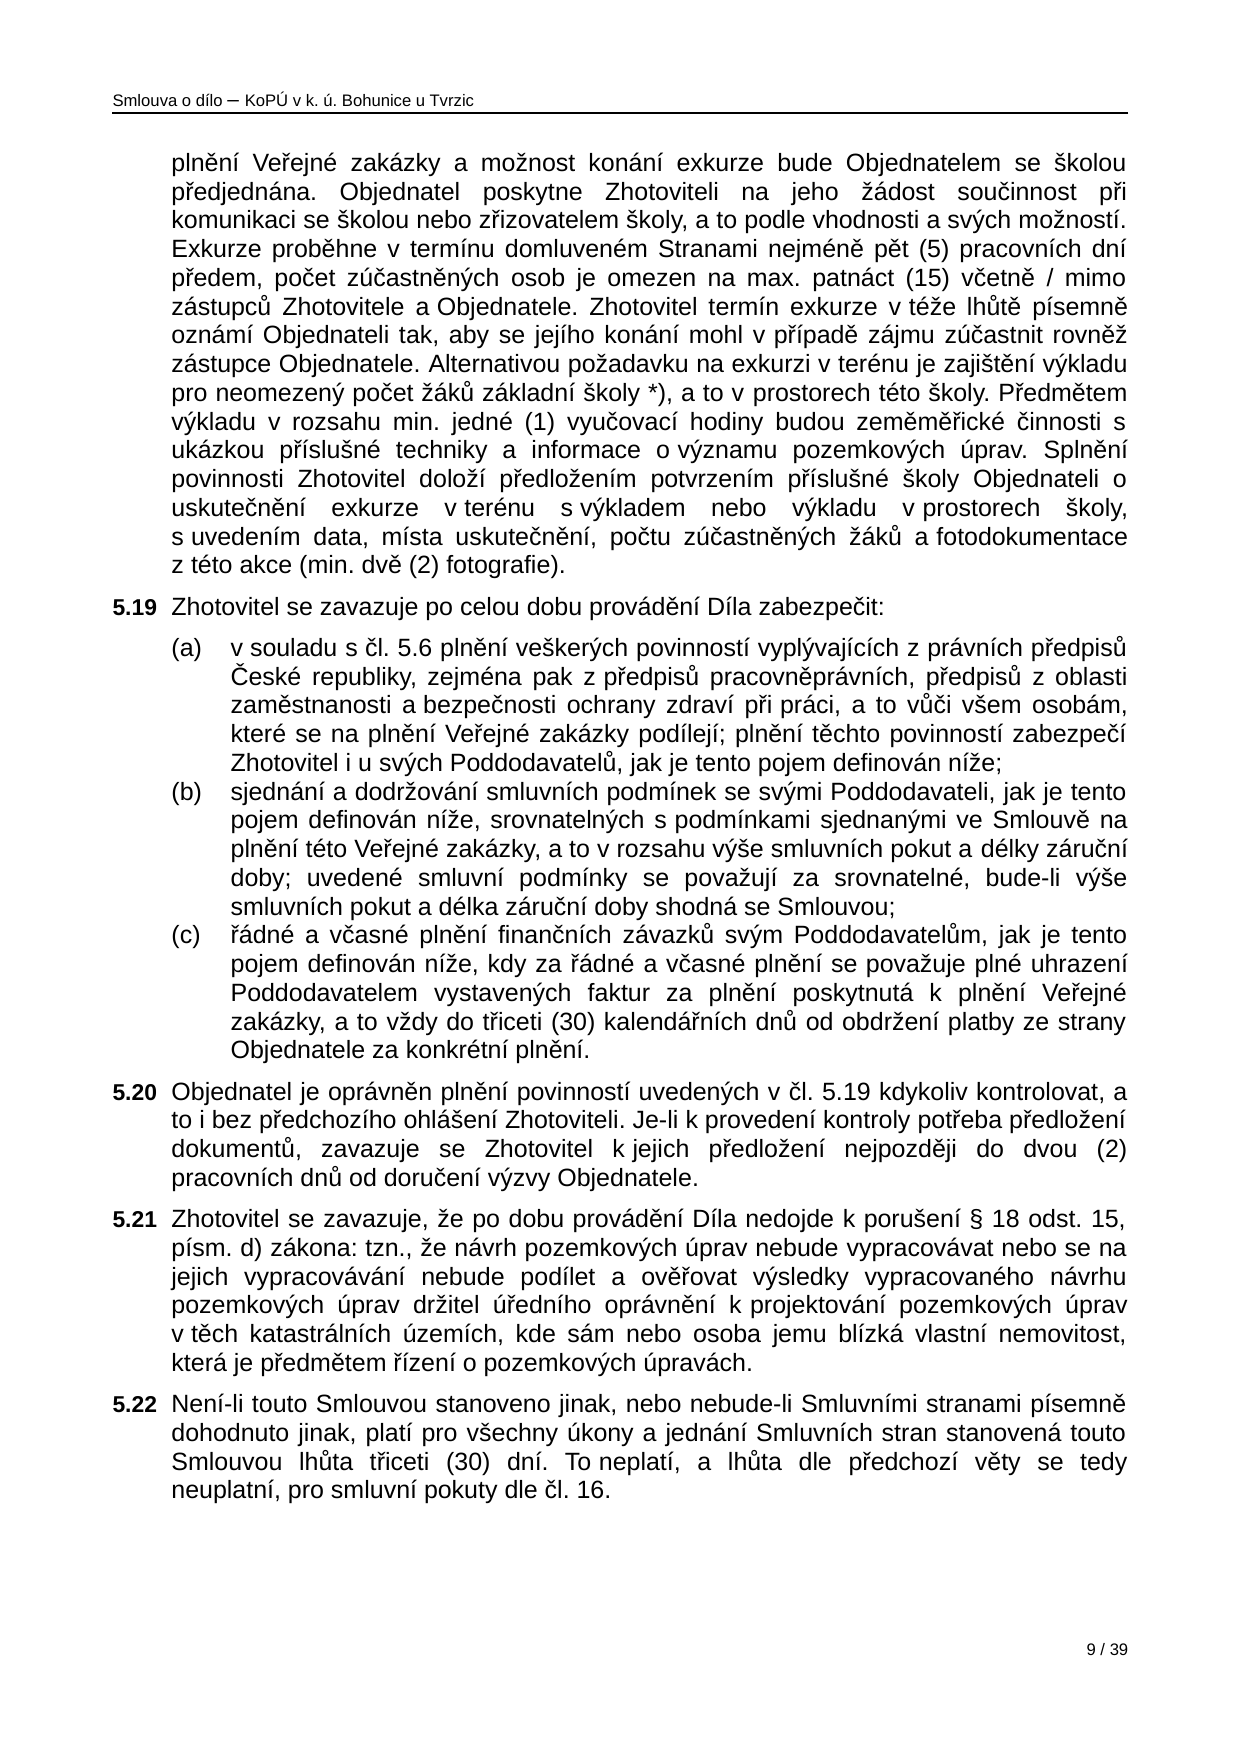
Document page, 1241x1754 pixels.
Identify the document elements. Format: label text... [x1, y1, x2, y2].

list v souladu s čl. 5.6 plnění veškerých povinností vyplývajících z právních předpisů České republiky, zejména pak z předpisů pracovněprávních, předpisů z oblasti zaměstnanosti a bezpečnosti ochrany zdraví při práci, a to vůči všem osobám, které se na plnění Veřejné zakázky podílejí; plnění těchto povinností zabezpečí Zhotovitel i u svých Poddodavatelů, jak je tento pojem definován níže; [171, 633, 1128, 776]
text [112, 148, 1128, 579]
text Zhotovitel se zavazuje, že po dobu provádění Díla nedojde k porušení § 18 odst. 15, písm. d) zákona: tzn., že návrh pozemkových úprav nebude vypracovávat nebo se na jejich vypracovávání nebude podílet a ověřovat výsledky vypracovaného návrhu pozemkových úprav držitel úředního oprávnění k projektování pozemkových úprav v těch katastrálních územích, kde sám nebo osoba jemu blízká vlastní nemovitost, která je předmětem řízení o pozemkových úpravách. [112, 1204, 1128, 1376]
list sjednání a dodržování smluvních podmínek se svými Poddodavateli, jak je tento pojem definován níže, srovnatelných s podmínkami sjednanými ve Smlouvě na plnění této Veřejné zakázky, a to v rozsahu výše smluvních pokut a délky záruční doby; uvedené smluvní podmínky se považují za srovnatelné, bude-li výše smluvních pokut a délka záruční doby shodná se Smlouvou; [171, 776, 1128, 920]
text Zhotovitel se zavazuje po celou dobu provádění Díla zabezpečit: [112, 591, 1128, 620]
text Není-li touto Smlouvou stanoveno jinak, nebo nebude-li Smluvními stranami písemně dohodnuto jinak, platí pro všechny úkony a jednání Smluvních stran stanovená touto Smlouvou lhůta třiceti (30) dní. To neplatí, a lhůta dle předchozí věty se tedy neuplatní, pro smluvní pokuty dle čl. 16. [112, 1389, 1128, 1504]
text Objednatel je oprávněn plnění povinností uvedených v čl. 5.19 kdykoliv kontrolovat, a to i bez předchozího ohlášení Zhotoviteli. Je-li k provedení kontroly potřeba předložení dokumentů, zavazuje se Zhotovitel k jejich předložení nejpozději do dvou (2) pracovních dnů od doručení výzvy Objednatele. [112, 1076, 1128, 1191]
list řádné a včasné plnění finančních závazků svým Poddodavatelům, jak je tento pojem definován níže, kdy za řádné a včasné plnění se považuje plné uhrazení Poddodavatelem vystavených faktur za plnění poskytnutá k plnění Veřejné zakázky, a to vždy do třiceti (30) kalendářních dnů od obdržení platby ze strany Objednatele za konkrétní plnění. [171, 920, 1128, 1064]
